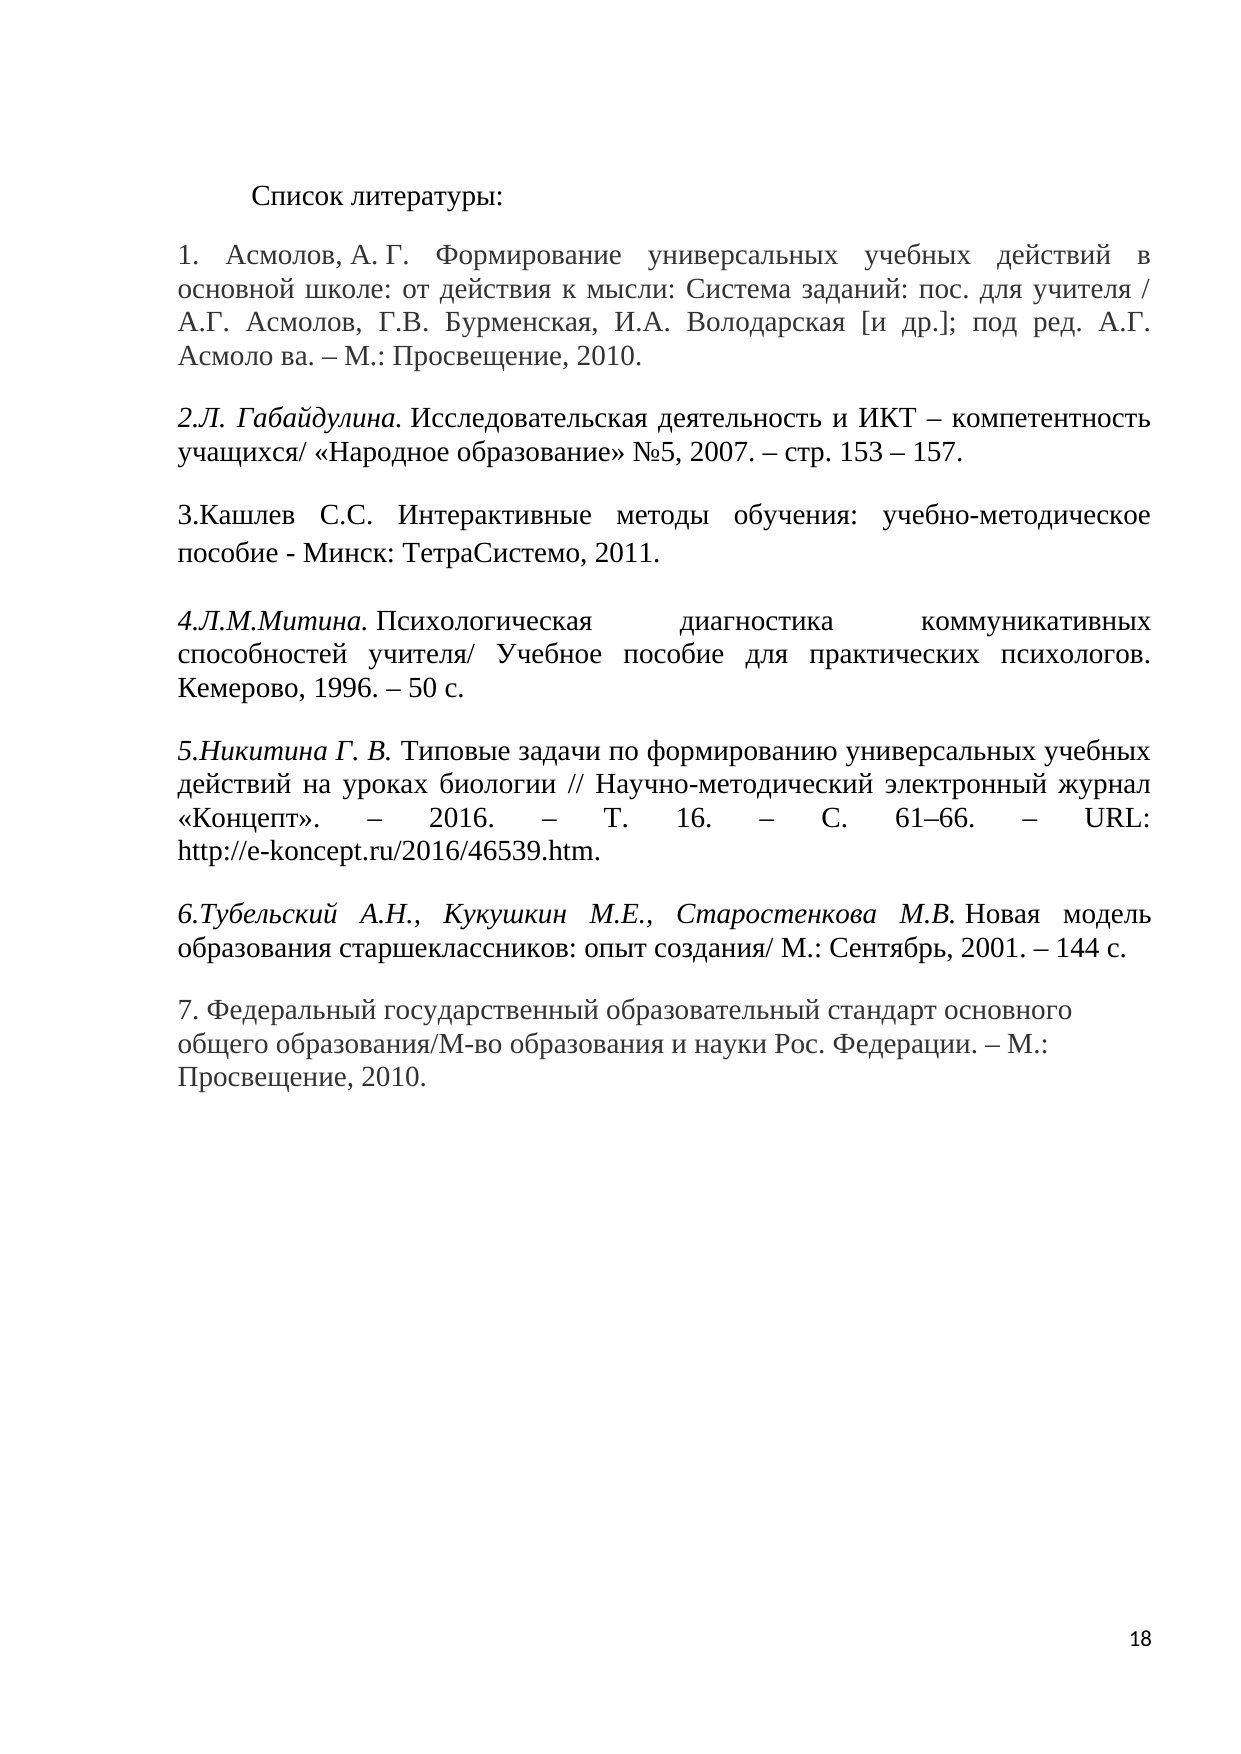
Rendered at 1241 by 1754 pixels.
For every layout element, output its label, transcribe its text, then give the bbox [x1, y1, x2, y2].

text Список литературы: [177, 178, 1152, 211]
text 7. Федеральный государственный образовательный стандарт основного общего образования/М-во образования и науки Рос. Федерации. – М.: Просвещение, 2010. [177, 992, 1152, 1154]
text 6.Тубельский А.Н., Кукушкин М.Е., Старостенкова М.В. Новая модель образования старшеклассников: опыт создания/ М.: Сентябрь, 2001. – 144 с. [177, 896, 1152, 963]
text 4.Л.М.Митина. Психологическая диагностика коммуникативных способностей учителя/ Учебное пособие для практических психологов. Кемерово, 1996. – 50 с. [177, 603, 1152, 704]
text 1. Асмолов, А. Г. Формирование универсальных учебных действий в основной школе: от действия к мысли: Система заданий: пос. для учителя / А.Г. Асмолов, Г.В. Бурменская, И.А. Володарская [и др.]; под ред. А.Г. Асмоло ва. – М.: Просвещение, 2010. [177, 237, 1152, 371]
text 3.Кашлев С.С. Интерактивные методы обучения: учебно-методическое пособие - Минск: ТетраСистемо, 2011. [177, 497, 1152, 569]
text 2.Л. Габайдулина. Исследовательская деятельность и ИКТ – компетентность учащихся/ «Народное образование» №5, 2007. – стр. 153 – 157. [177, 401, 1152, 468]
text 5.Никитина Г. В. Типовые задачи по формированию универсальных учебных действий на уроках биологии // Научно-методический электронный журнал «Концепт». – 2016. – Т. 16. – С. 61–66. – URL: http://e-koncept.ru/2016/46539.htm. [177, 733, 1152, 867]
